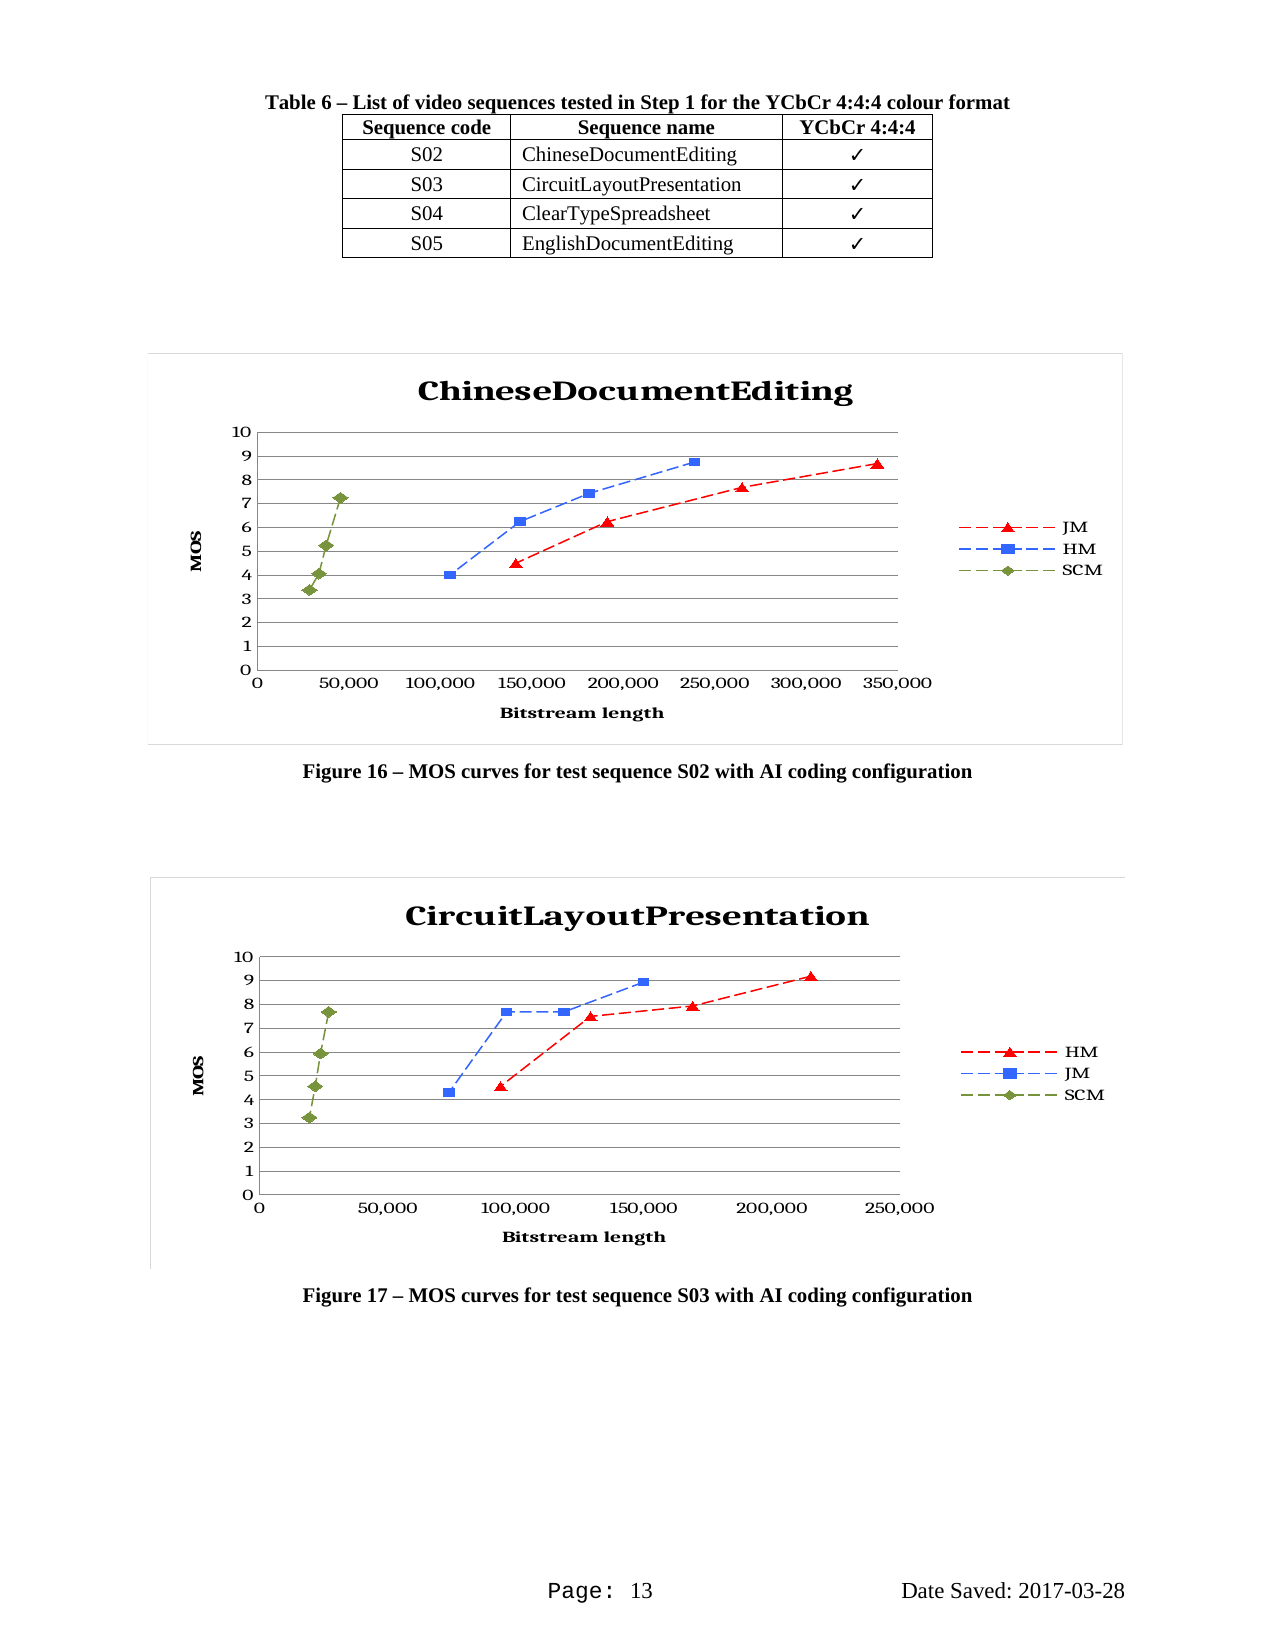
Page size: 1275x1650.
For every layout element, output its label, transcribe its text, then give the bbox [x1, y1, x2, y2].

table_header Sequence code [343, 115, 510, 139]
table_header Sequence name [511, 115, 782, 139]
table_cell ClearTypeSpreadsheet [511, 199, 782, 228]
table_cell ✓ [783, 140, 932, 169]
table_header YCbCr 4:4:4 [783, 115, 932, 139]
table_cell S04 [343, 199, 510, 228]
table_cell ✓ [783, 229, 932, 257]
table_cell ✓ [783, 199, 932, 228]
table_cell ✓ [783, 170, 932, 198]
table_cell CircuitLayoutPresentation [511, 170, 782, 198]
table_cell EnglishDocumentEditing [511, 229, 782, 257]
table_cell ChineseDocumentEditing [511, 140, 782, 169]
text Table 6 – List of video sequences tested in Step 1 for the YCbCr 4:4:4 colour format [150, 90, 1125, 114]
table_cell S02 [343, 140, 510, 169]
table_cell S05 [343, 229, 510, 257]
table_cell S03 [343, 170, 510, 198]
